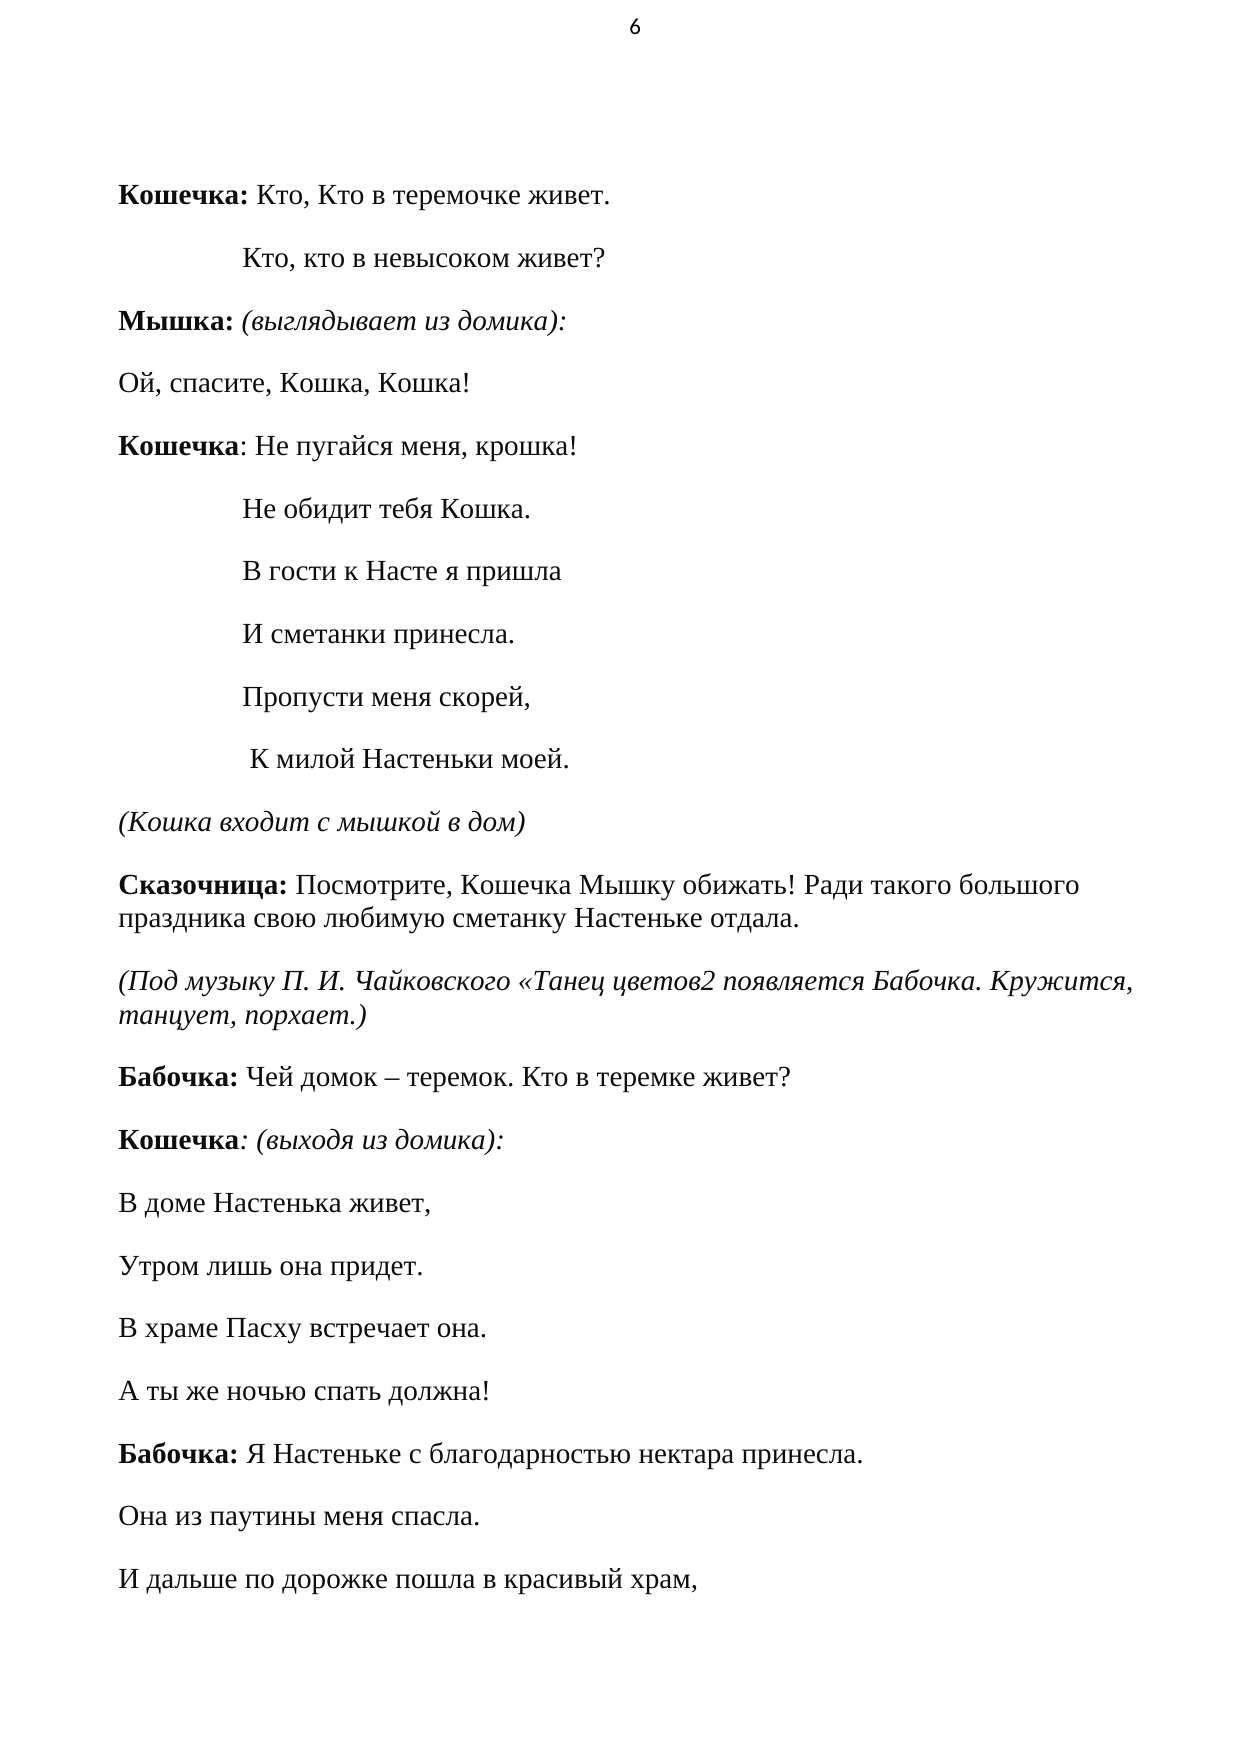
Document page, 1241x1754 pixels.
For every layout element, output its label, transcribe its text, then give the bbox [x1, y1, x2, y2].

text В гости к Насте я пришла [118, 553, 1152, 587]
text Она из паутины меня спасла. [118, 1498, 1152, 1532]
text Сказочница: Посмотрите, Кошечка Мышку обижать! Ради такого большого праздника свою любимую сметанку Настеньке отдала. [118, 867, 1152, 934]
text Кошечка: Кто, Кто в теремочке живет. [118, 177, 1152, 211]
text К милой Настеньки моей. [118, 742, 1152, 775]
text Кошечка: (выходя из домика): [118, 1122, 1152, 1156]
text Кто, кто в невысоком живет? [118, 240, 1152, 273]
text Не обидит тебя Кошка. [118, 491, 1152, 524]
text Кошечка: Не пугайся меня, крошка! [118, 428, 1152, 462]
text И сметанки принесла. [118, 616, 1152, 650]
text Утром лишь она придет. [118, 1248, 1152, 1281]
text И дальше по дорожке пошла в красивый храм, [118, 1561, 1152, 1595]
text Бабочка: Чей домок – теремок. Кто в теремке живет? [118, 1059, 1152, 1093]
text А ты же ночью спать должна! [118, 1373, 1152, 1407]
text (Под музыку П. И. Чайковского «Танец цветов2 появляется Бабочка. Кружится, танцует, порхает.) [118, 963, 1152, 1030]
text В доме Настенька живет, [118, 1185, 1152, 1218]
text Бабочка: Я Настеньке с благодарностью нектара принесла. [118, 1436, 1152, 1469]
text В храме Пасху встречает она. [118, 1310, 1152, 1344]
text (Кошка входит с мышкой в дом) [118, 804, 1152, 838]
text Мышка: (выглядывает из домика): [118, 303, 1152, 336]
text Пропусти меня скорей, [118, 679, 1152, 712]
text Ой, спасите, Кошка, Кошка! [118, 365, 1152, 399]
